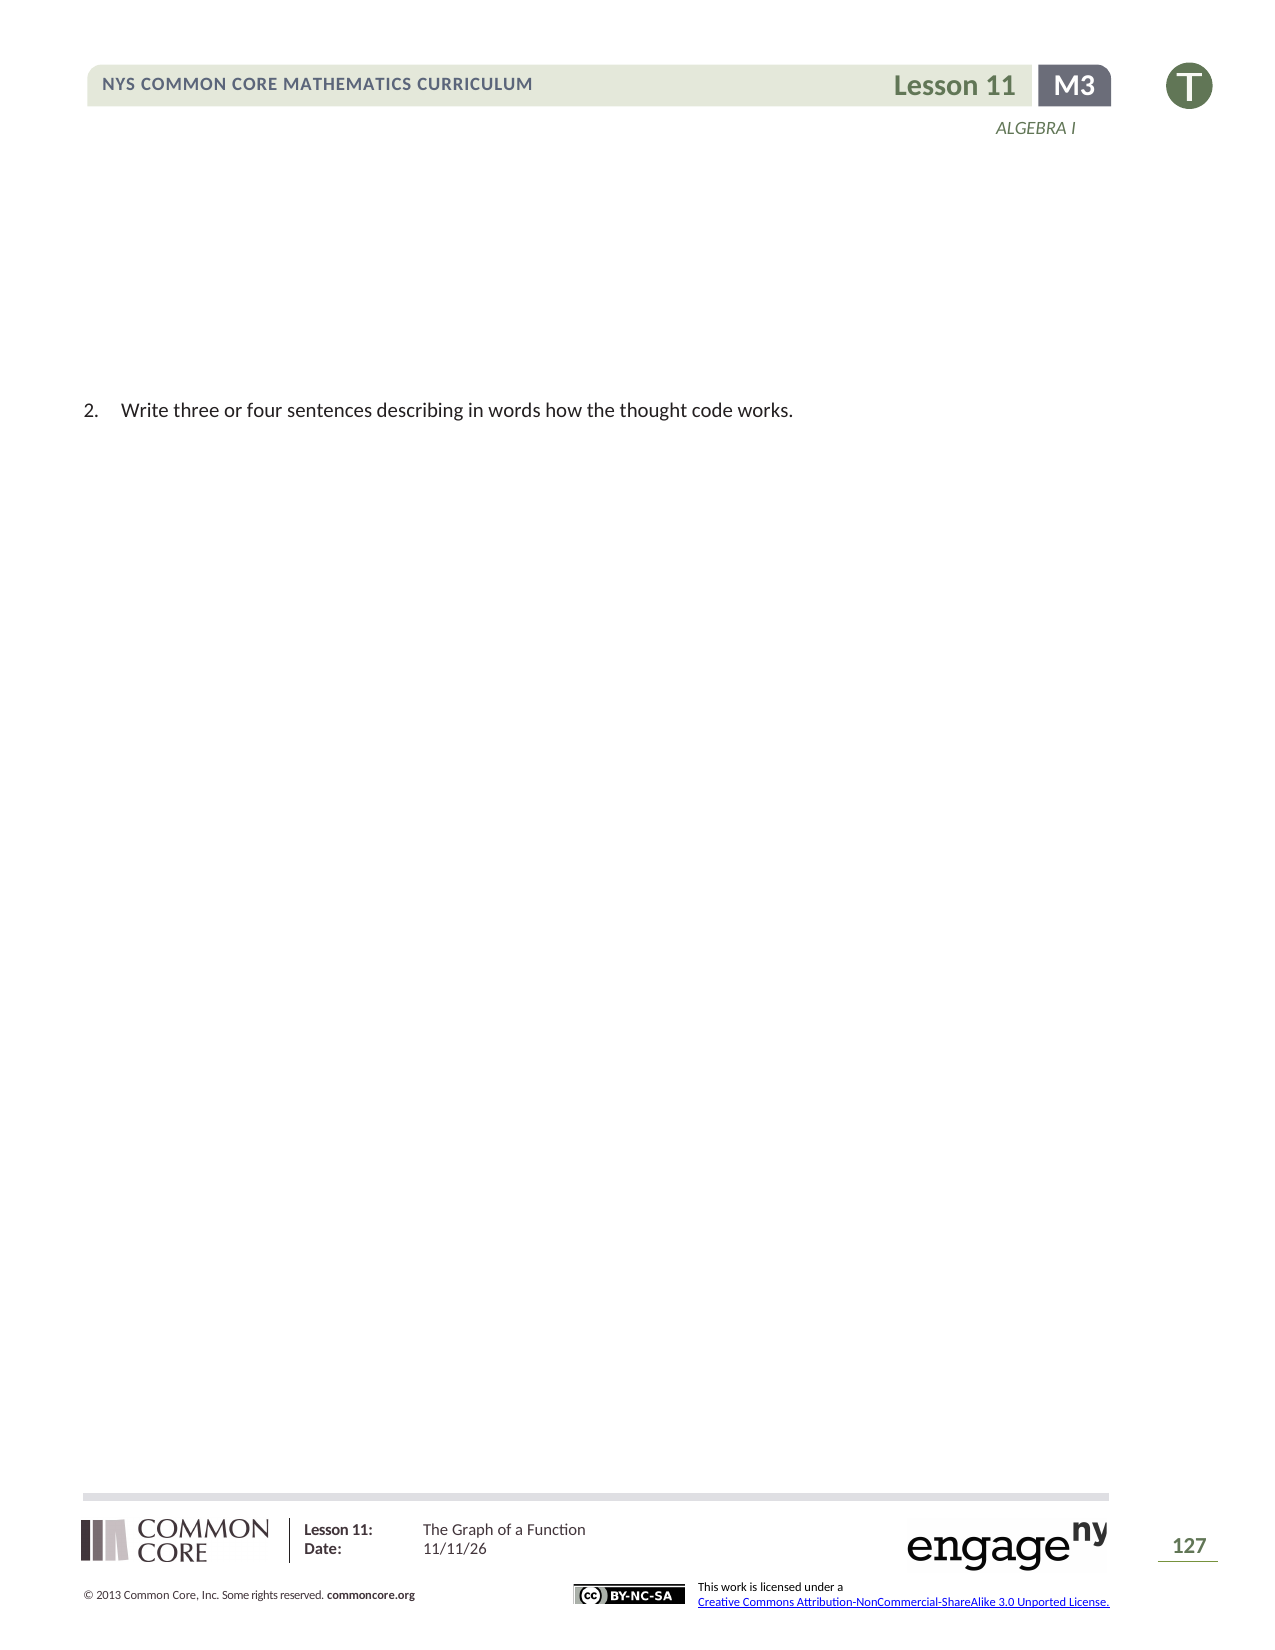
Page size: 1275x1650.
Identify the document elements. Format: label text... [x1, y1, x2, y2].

picture [572, 1584, 685, 1604]
text Write three or four sentences describing in words how the thought code works. [83, 397, 1108, 423]
picture [906, 1518, 1107, 1573]
picture [81, 1517, 269, 1562]
